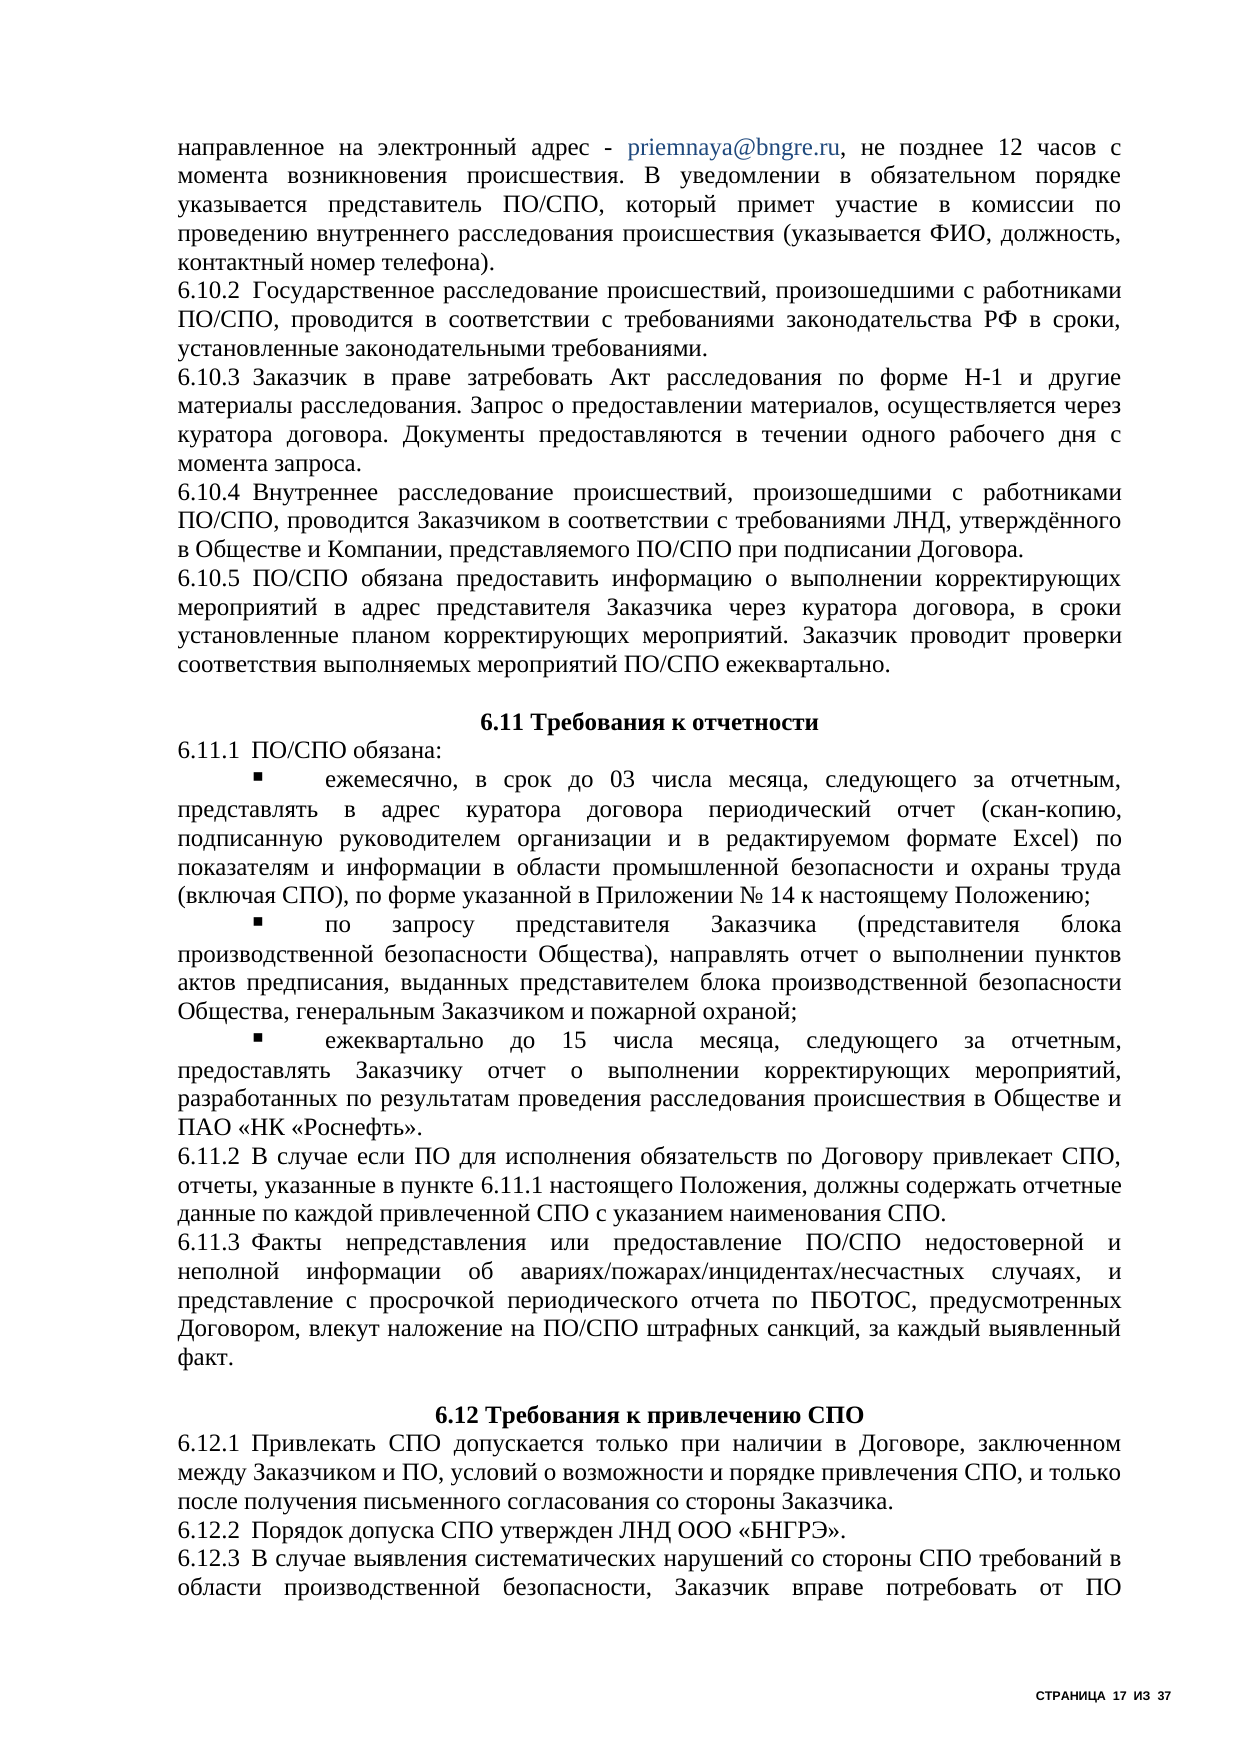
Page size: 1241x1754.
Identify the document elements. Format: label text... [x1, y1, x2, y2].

list ПО/СПО обязана предоставить информацию о выполнении корректирующих мероприятий в адрес представителя Заказчика через куратора договора, в сроки установленные планом корректирующих мероприятий. Заказчик проводит проверки соответствия выполняемых мероприятий ПО/СПО ежеквартально. [177, 563, 1122, 678]
list Привлекать СПО допускается только при наличии в Договоре, заключенном между Заказчиком и ПО, условий о возможности и порядке привлечения СПО, и только после получения письменного согласования со стороны Заказчика. [177, 1428, 1122, 1515]
list ежеквартально до 15 числа месяца, следующего за отчетным, предоставлять Заказчику отчет о выполнении корректирующих мероприятий, разработанных по результатам проведения расследования происшествия в Обществе и ПАО «НК «Роснефть». [177, 1025, 1122, 1141]
title 6.12 Требования к привлечению СПО [177, 1400, 1122, 1428]
list В случае если ПО для исполнения обязательств по Договору привлекает СПО, отчеты, указанные в пункте 6.11.1 настоящего Положения, должны содержать отчетные данные по каждой привлеченной СПО с указанием наименования СПО. [177, 1141, 1122, 1227]
list ПО/СПО обязана: [177, 736, 1122, 764]
list Заказчик в праве затребовать Акт расследования по форме Н-1 и другие материалы расследования. Запрос о предоставлении материалов, осуществляется через куратора договора. Документы предоставляются в течении одного рабочего дня с момента запроса. [177, 362, 1122, 477]
list ежемесячно, в срок до 03 числа месяца, следующего за отчетным, представлять в адрес куратора договора периодический отчет (скан-копию, подписанную руководителем организации и в редактируемом формате Excel) по показателям и информации в области промышленной безопасности и охраны труда (включая СПО), по форме указанной в Приложении № 14 к настоящему Положению; [177, 764, 1122, 909]
list Факты непредставления или предоставление ПО/СПО недостоверной и неполной информации об авариях/пожарах/инцидентах/несчастных случаях, и представление с просрочкой периодического отчета по ПБОТОС, предусмотренных Договором, влекут наложение на ПО/СПО штрафных санкций, за каждый выявленный факт. [177, 1227, 1122, 1371]
list Внутреннее расследование происшествий, произошедшими с работниками ПО/СПО, проводится Заказчиком в соответствии с требованиями ЛНД, утверждённого в Обществе и Компании, представляемого ПО/СПО при подписании Договора. [177, 477, 1122, 563]
title 6.11 Требования к отчетности [177, 707, 1122, 736]
list по запросу представителя Заказчика (представителя блока производственной безопасности Общества), направлять отчет о выполнении пунктов актов предписания, выданных представителем блока производственной безопасности Общества, генеральным Заказчиком и пожарной охраной; [177, 909, 1122, 1025]
list Порядок допуска СПО утвержден ЛНД ООО «БНГРЭ». [177, 1515, 1122, 1543]
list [177, 132, 1122, 276]
list Государственное расследование происшествий, произошедшими с работниками ПО/СПО, проводится в соответствии с требованиями законодательства РФ в сроки, установленные законодательными требованиями. [177, 276, 1122, 362]
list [177, 1543, 1122, 1601]
